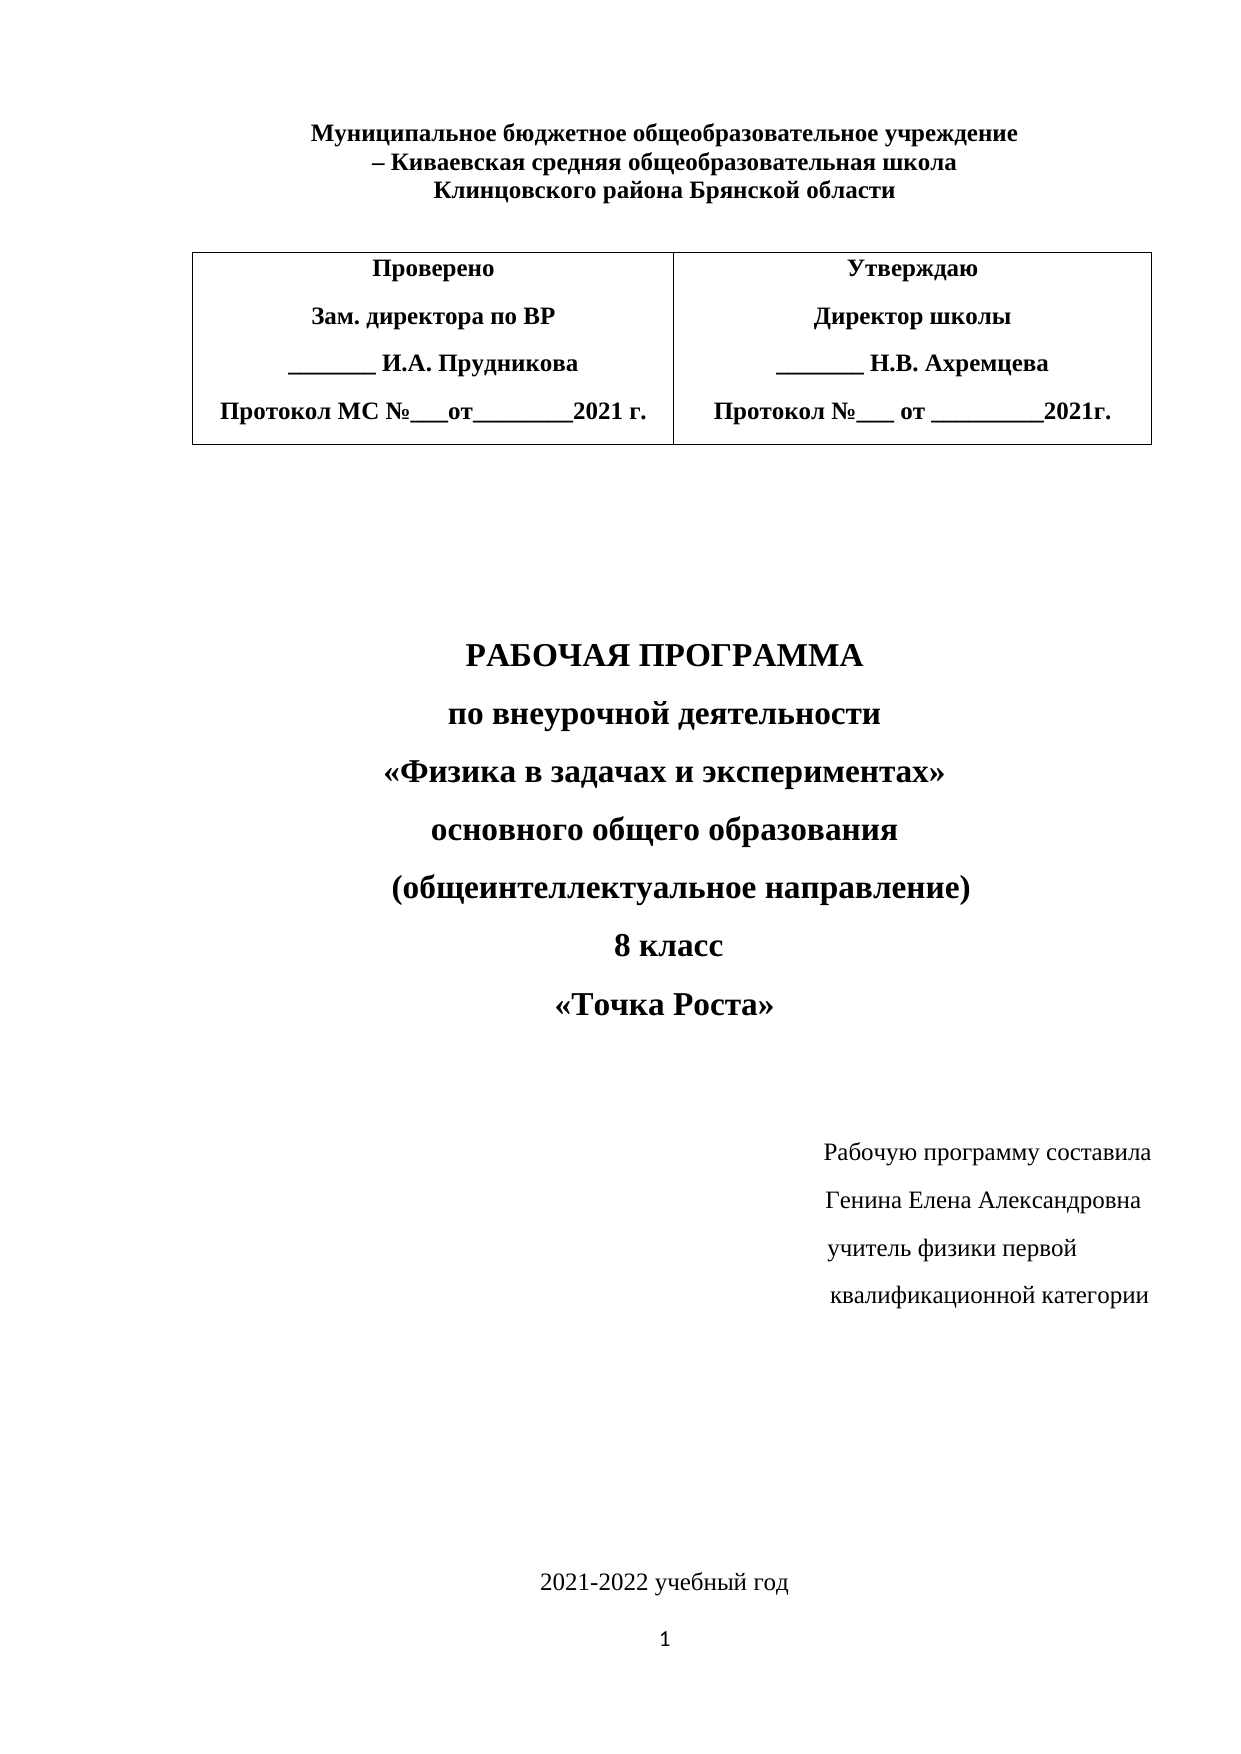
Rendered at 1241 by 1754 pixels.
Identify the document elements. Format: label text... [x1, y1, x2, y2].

text квалификационной категории [177, 1280, 1152, 1309]
text Клинцовского района Брянской области [177, 176, 1152, 204]
text РАБОЧАЯ ПРОГРАММА [177, 636, 1152, 674]
text – Киваевская средняя общеобразовательная школа [177, 147, 1152, 176]
text Генина Елена Александровна [177, 1185, 1152, 1214]
table_header Утверждаю Директор школы _______ Н.В. Ахремцева Протокол №___ от _________2021г. [674, 253, 1151, 444]
text учитель физики первой [177, 1233, 1152, 1261]
text основного общего образования [177, 810, 1152, 848]
text Рабочую программу составила [177, 1137, 1152, 1166]
text Муниципальное бюджетное общеобразовательное учреждение [177, 118, 1152, 147]
text (общеинтеллектуальное направление) [177, 868, 1152, 906]
text по внеурочной деятельности [177, 694, 1152, 732]
text «Физика в задачах и экспериментах» [177, 752, 1152, 790]
text 2021-2022 учебный год [177, 1567, 1152, 1595]
table_header Проверено Зам. директора по ВР _______ И.А. Прудникова Протокол МС №___от________2021 г. [193, 253, 673, 444]
text 8 класс [177, 926, 1152, 964]
text «Точка Роста» [177, 984, 1152, 1022]
